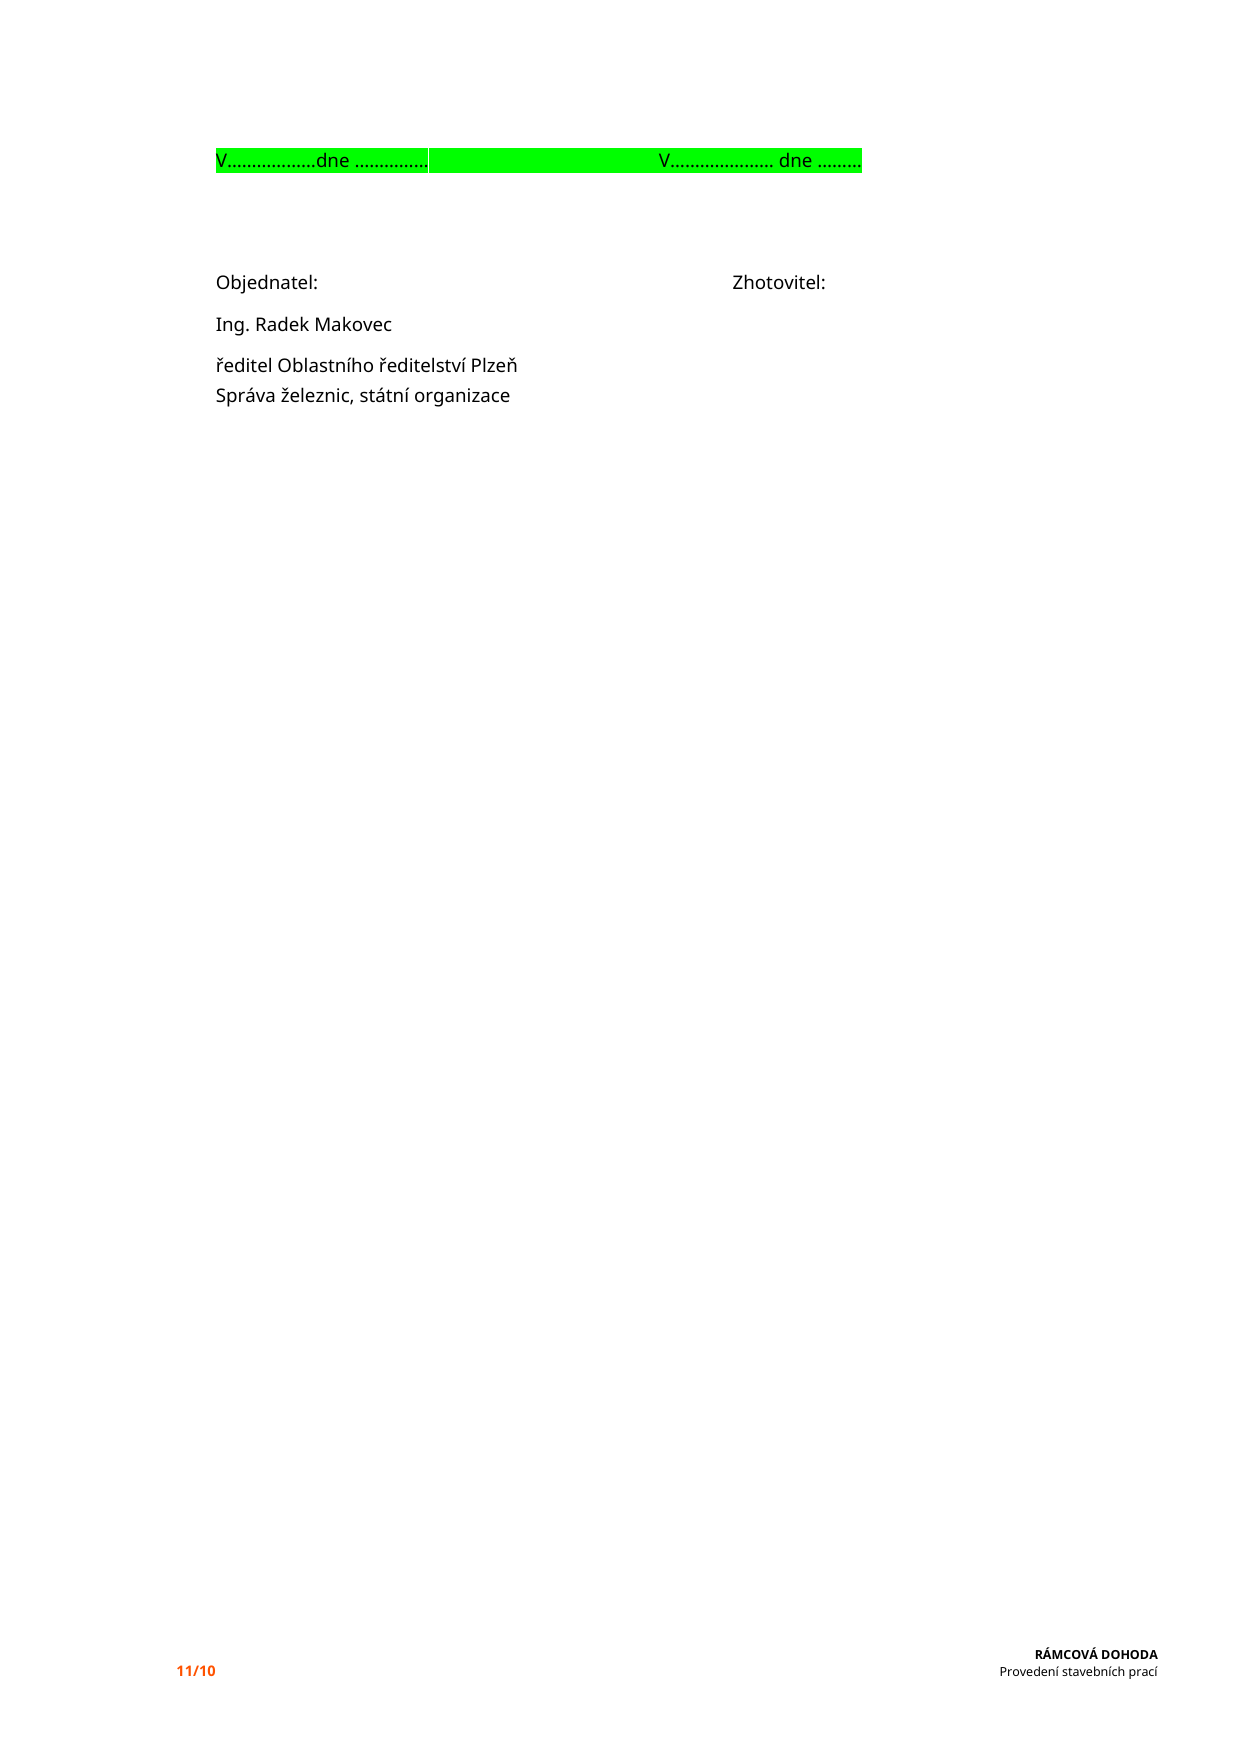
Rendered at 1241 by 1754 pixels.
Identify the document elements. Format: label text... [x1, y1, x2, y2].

text V………………dne …………… V………………… dne ……… [216, 147, 1093, 173]
text Správa železnic, státní organizace [216, 382, 1093, 407]
text ředitel Oblastního ředitelství Plzeň [216, 353, 1093, 378]
text Objednatel: Zhotovitel: [216, 269, 1093, 294]
text Ing. Radek Makovec [216, 311, 1093, 336]
